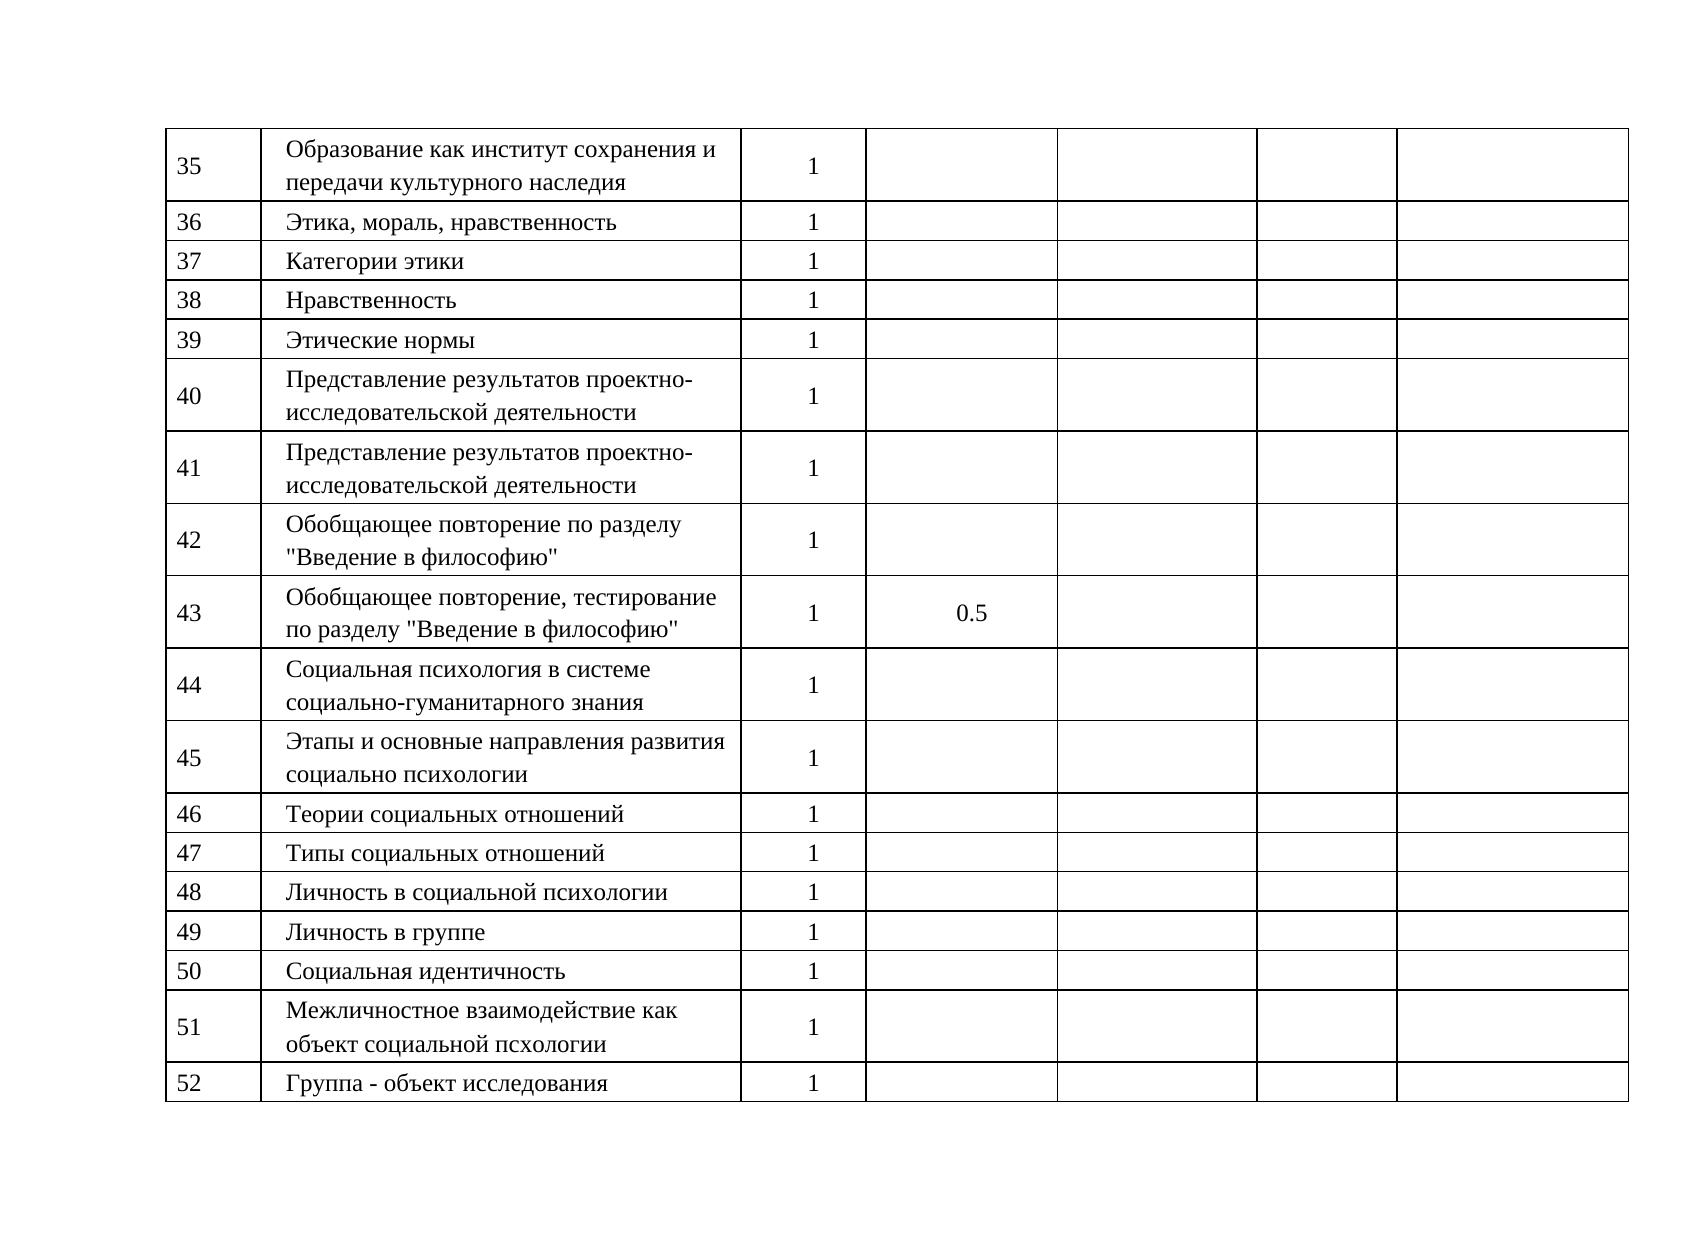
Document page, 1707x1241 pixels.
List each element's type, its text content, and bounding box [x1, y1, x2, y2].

table_cell [1398, 991, 1628, 1061]
table_cell [1398, 432, 1628, 502]
table_cell [867, 432, 1057, 502]
table_cell 1 [742, 951, 865, 989]
table_cell [1398, 320, 1628, 358]
table_cell Этика, мораль, нравственность [262, 202, 740, 239]
table_cell [1398, 359, 1628, 430]
table_cell [1058, 129, 1256, 200]
table_cell [867, 241, 1057, 279]
table_cell 1 [742, 833, 865, 871]
table_cell 1 [742, 202, 865, 239]
table_cell Нравственность [262, 281, 740, 318]
table_cell [1058, 576, 1256, 647]
table_cell 1 [742, 504, 865, 575]
table_cell Теории социальных отношений [262, 794, 740, 831]
table_cell 1 [742, 912, 865, 949]
table_cell 50 [167, 951, 260, 989]
table_cell [1258, 991, 1396, 1061]
table_cell [1058, 432, 1256, 502]
table_cell [867, 504, 1057, 575]
table_cell [1058, 951, 1256, 989]
table_cell Этапы и основные направления развития социально психологии [262, 721, 740, 792]
table_cell [1258, 504, 1396, 575]
table_cell [1058, 281, 1256, 318]
table_cell [1258, 912, 1396, 949]
table_cell 0.5 [867, 576, 1057, 647]
table_cell [1058, 241, 1256, 279]
table_cell 1 [742, 432, 865, 502]
table_cell [1398, 912, 1628, 949]
table_cell [1058, 202, 1256, 239]
table_cell Представление результатов проектно-исследовательской деятельности [262, 432, 740, 502]
table_cell [1258, 281, 1396, 318]
table_cell Обобщающее повторение, тестирование по разделу "Введение в философию" [262, 576, 740, 647]
table_cell [1258, 432, 1396, 502]
table_cell [867, 872, 1057, 910]
table_cell [1058, 359, 1256, 430]
table_cell [1258, 649, 1396, 719]
table_cell [867, 359, 1057, 430]
table_cell [1398, 1063, 1628, 1101]
table_cell [867, 912, 1057, 949]
table_cell [1058, 991, 1256, 1061]
table_cell [1058, 833, 1256, 871]
table_cell [1398, 721, 1628, 792]
table_cell 51 [167, 991, 260, 1061]
table_cell [867, 129, 1057, 200]
table_cell [867, 649, 1057, 719]
table_cell 1 [742, 1063, 865, 1101]
table_cell [1398, 794, 1628, 831]
table_cell 1 [742, 649, 865, 719]
table_cell 1 [742, 281, 865, 318]
table_cell Типы социальных отношений [262, 833, 740, 871]
table_cell 40 [167, 359, 260, 430]
table_cell [1058, 504, 1256, 575]
table_cell 52 [167, 1063, 260, 1101]
table_cell [1258, 359, 1396, 430]
table_cell 1 [742, 320, 865, 358]
table_cell [1258, 1063, 1396, 1101]
table_cell Категории этики [262, 241, 740, 279]
table_cell [1398, 202, 1628, 239]
table_cell 47 [167, 833, 260, 871]
table_cell [867, 951, 1057, 989]
table_cell [1398, 872, 1628, 910]
table_cell [867, 794, 1057, 831]
table_cell [1058, 872, 1256, 910]
table_cell [1058, 721, 1256, 792]
table_cell [1398, 833, 1628, 871]
table_cell 35 [167, 129, 260, 200]
table_cell 1 [742, 721, 865, 792]
table_cell 1 [742, 794, 865, 831]
table_cell 37 [167, 241, 260, 279]
table_cell Социальная психология в системе социально-гуманитарного знания [262, 649, 740, 719]
table_cell [867, 202, 1057, 239]
table_cell [1258, 202, 1396, 239]
table_cell Межличностное взаимодействие как объект социальной псхологии [262, 991, 740, 1061]
table_cell [1058, 794, 1256, 831]
table_cell [1398, 951, 1628, 989]
table_cell [1258, 576, 1396, 647]
table_cell 1 [742, 872, 865, 910]
table_cell [1398, 129, 1628, 200]
table_cell [1058, 1063, 1256, 1101]
table_cell Личность в социальной психологии [262, 872, 740, 910]
table_cell [1258, 951, 1396, 989]
table_cell 1 [742, 359, 865, 430]
table_cell Обобщающее повторение по разделу "Введение в философию" [262, 504, 740, 575]
table_cell [867, 1063, 1057, 1101]
table_cell [1258, 320, 1396, 358]
table_cell 44 [167, 649, 260, 719]
table_cell [1398, 281, 1628, 318]
table_cell [1258, 794, 1396, 831]
table_cell 46 [167, 794, 260, 831]
table_cell 36 [167, 202, 260, 239]
table_cell Образование как институт сохранения и передачи культурного наследия [262, 129, 740, 200]
table_cell [867, 991, 1057, 1061]
table_cell [1398, 504, 1628, 575]
table_cell 1 [742, 129, 865, 200]
table_cell 1 [742, 241, 865, 279]
table_cell [867, 281, 1057, 318]
table_cell [1058, 649, 1256, 719]
table_cell 45 [167, 721, 260, 792]
table_cell [867, 320, 1057, 358]
table_cell Этические нормы [262, 320, 740, 358]
table_cell 39 [167, 320, 260, 358]
table_cell [1258, 872, 1396, 910]
table_cell Личность в группе [262, 912, 740, 949]
table_cell 43 [167, 576, 260, 647]
table_cell Социальная идентичность [262, 951, 740, 989]
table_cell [262, 1063, 740, 1101]
table_cell 48 [167, 872, 260, 910]
table_cell [1258, 721, 1396, 792]
table_cell 38 [167, 281, 260, 318]
table_cell [1258, 129, 1396, 200]
table_cell 49 [167, 912, 260, 949]
table_cell [1398, 649, 1628, 719]
table_cell [867, 721, 1057, 792]
table_cell [1398, 241, 1628, 279]
table_cell [1258, 241, 1396, 279]
table_cell [1398, 576, 1628, 647]
table_cell [1258, 833, 1396, 871]
table_cell 41 [167, 432, 260, 502]
table_cell [1058, 320, 1256, 358]
table_cell [867, 833, 1057, 871]
table_cell 1 [742, 576, 865, 647]
table_cell 1 [742, 991, 865, 1061]
table_cell [1058, 912, 1256, 949]
table_cell 42 [167, 504, 260, 575]
table_cell Представление результатов проектно-исследовательской деятельности [262, 359, 740, 430]
